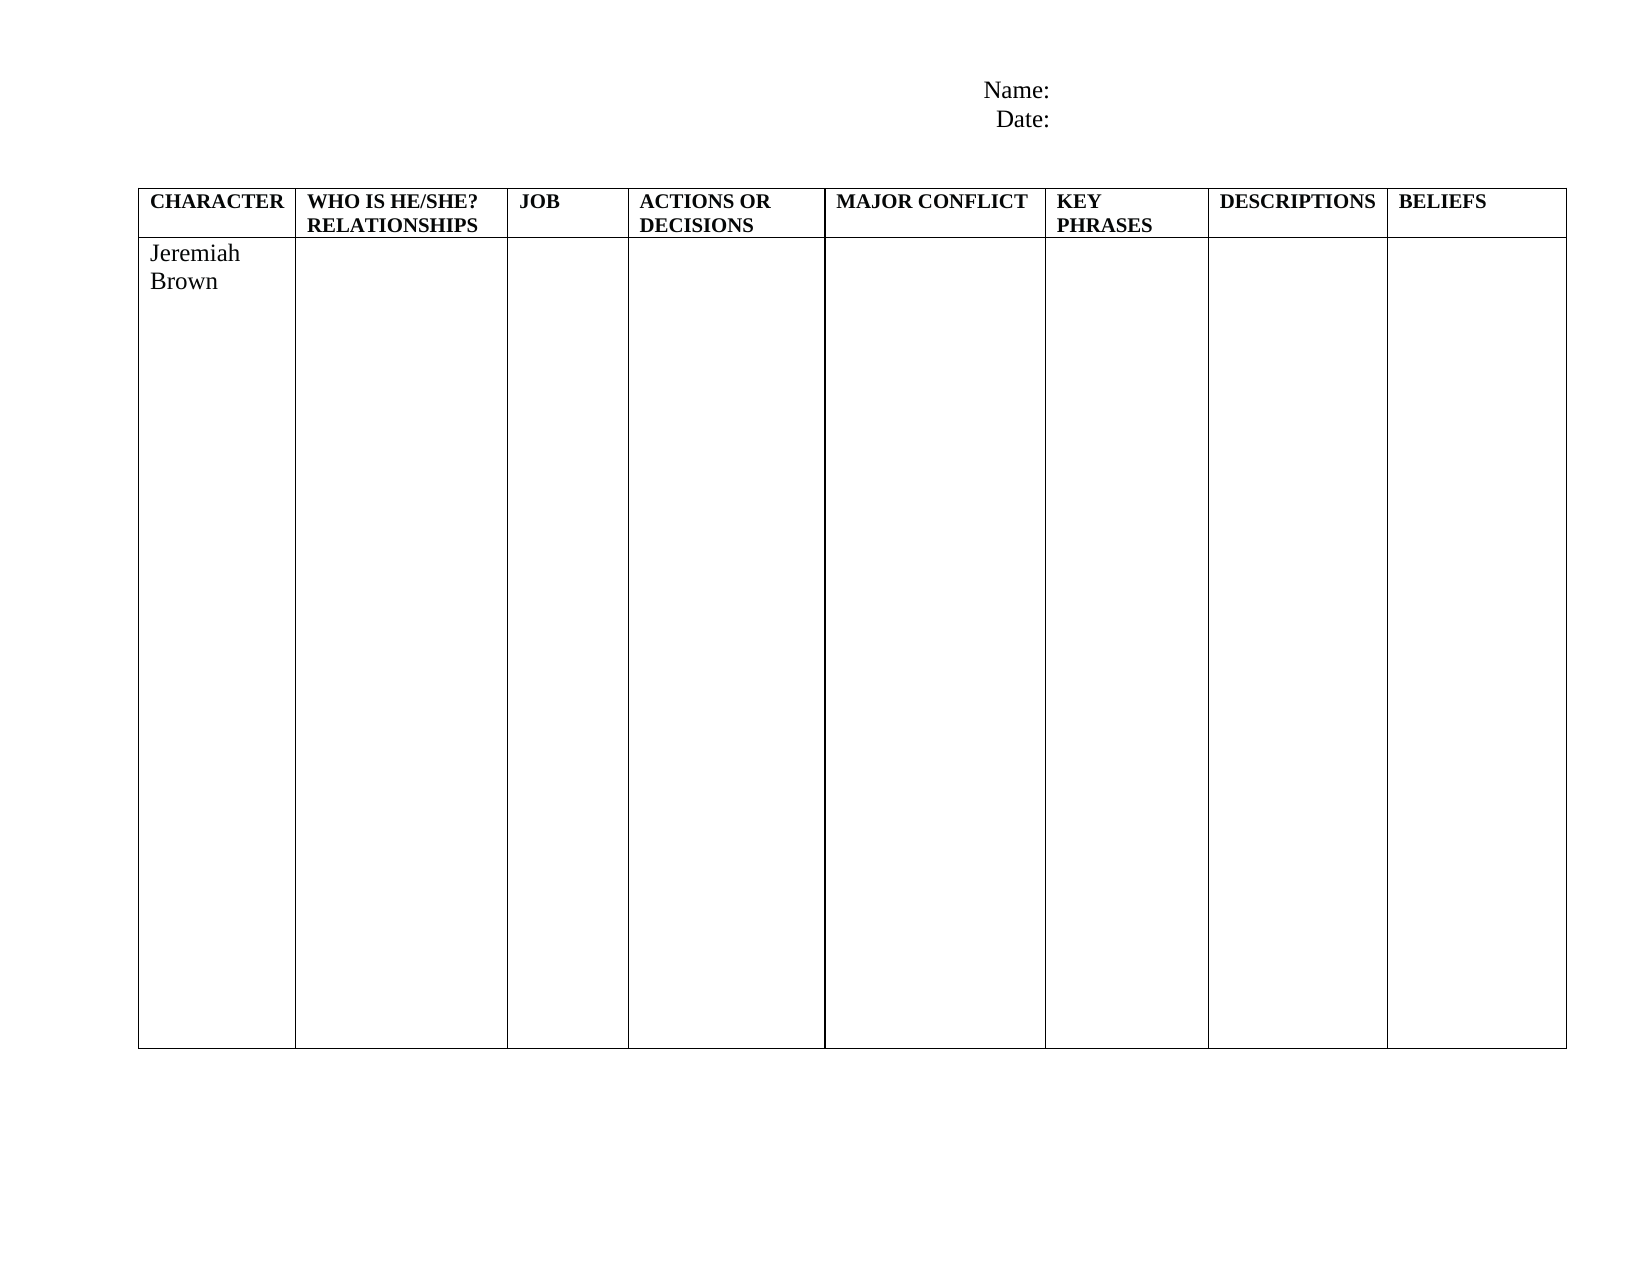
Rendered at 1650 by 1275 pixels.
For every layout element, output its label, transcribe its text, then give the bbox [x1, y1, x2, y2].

table_header JOB [508, 189, 628, 237]
table_header BELIEFS [1388, 189, 1566, 237]
table_cell [1209, 238, 1387, 1048]
table_header DESCRIPTIONS [1209, 189, 1387, 237]
table_cell [1388, 238, 1566, 1048]
table_header KEY PHRASES [1046, 189, 1208, 237]
table_cell [629, 238, 824, 1048]
table_cell [1046, 238, 1208, 1048]
table_header WHO IS HE/SHE? RELATIONSHIPS [296, 189, 507, 237]
table_header ACTIONS OR DECISIONS [629, 189, 824, 237]
table_header CHARACTER [139, 189, 295, 237]
table_cell [826, 238, 1045, 1048]
table_cell [296, 238, 507, 1048]
table_header MAJOR CONFLICT [826, 189, 1045, 237]
table_cell [508, 238, 628, 1048]
table_cell Jeremiah Brown [139, 238, 295, 1048]
